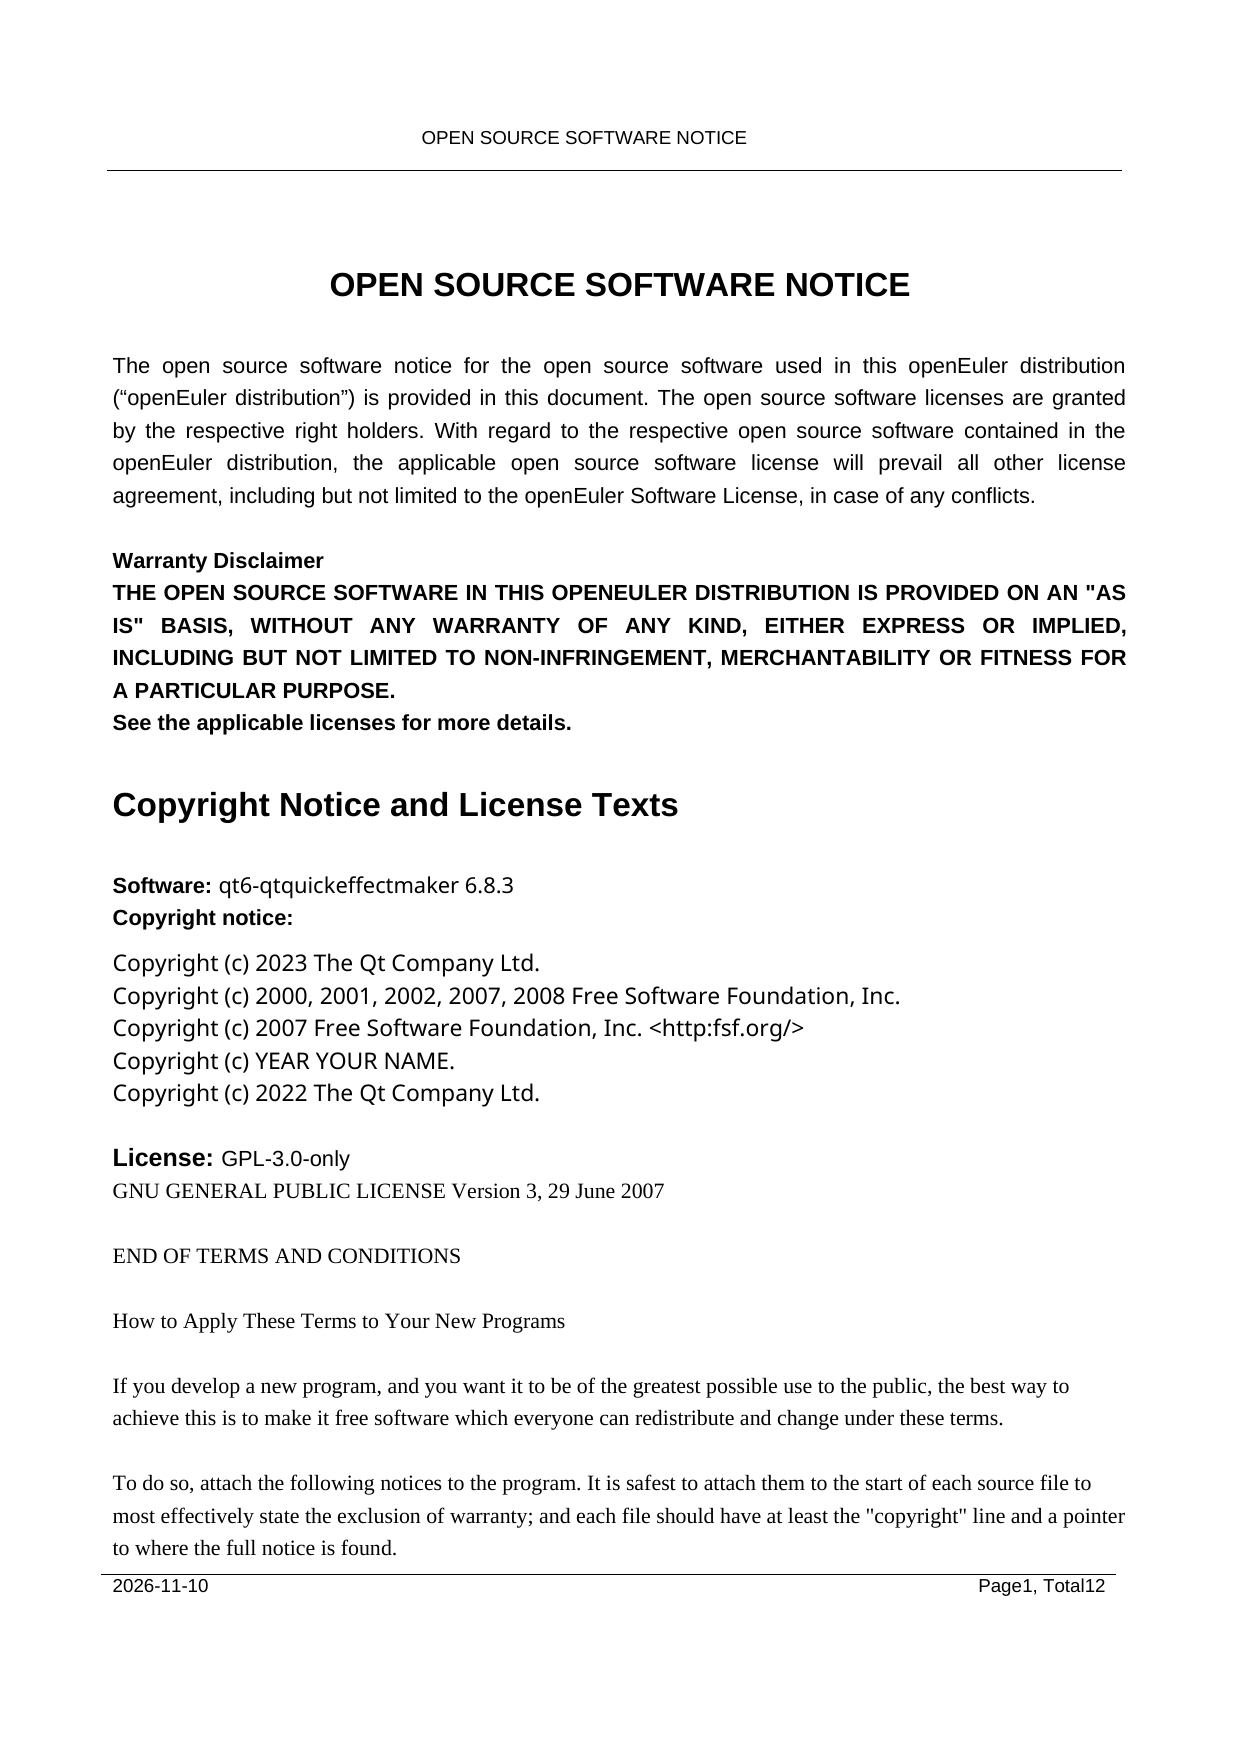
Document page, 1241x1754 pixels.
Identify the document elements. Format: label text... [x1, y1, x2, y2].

text Copyright notice: [112, 901, 1128, 934]
text Copyright (c) 2023 The Qt Company Ltd. Copyright (c) 2000, 2001, 2002, 2007, 2008 Free Software Foundation, Inc. Copyright (c) 2007 Free Software Foundation, Inc. <http:fsf.org/> Copyright (c) YEAR YOUR NAME. Copyright (c) 2022 The Qt Company Ltd. [112, 947, 1128, 1142]
text License: GPL-3.0-only [112, 1142, 1128, 1174]
text THE OPEN SOURCE SOFTWARE IN THIS OPENEULER DISTRIBUTION IS PROVIDED ON AN "AS IS" BASIS, WITHOUT ANY WARRANTY OF ANY KIND, EITHER EXPRESS OR IMPLIED, INCLUDING BUT NOT LIMITED TO NON-INFRINGEMENT, MERCHANTABILITY OR FITNESS FOR A PARTICULAR PURPOSE. See the applicable licenses for more details. [112, 576, 1128, 739]
text Warranty Disclaimer [112, 544, 1128, 576]
title Software: qt6-qtquickeffectmaker 6.8.3 [112, 869, 1128, 901]
text OPEN SOURCE SOFTWARE NOTICE [112, 251, 1128, 316]
text The open source software notice for the open source software used in this openEuler distribution (“openEuler distribution”) is provided in this document. The open source software licenses are granted by the respective right holders. With regard to the respective open source software contained in the openEuler distribution, the applicable open source software license will prevail all other license agreement, including but not limited to the openEuler Software License, in case of any conflicts. [112, 349, 1128, 511]
text Copyright Notice and License Texts [112, 771, 1128, 836]
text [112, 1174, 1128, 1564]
